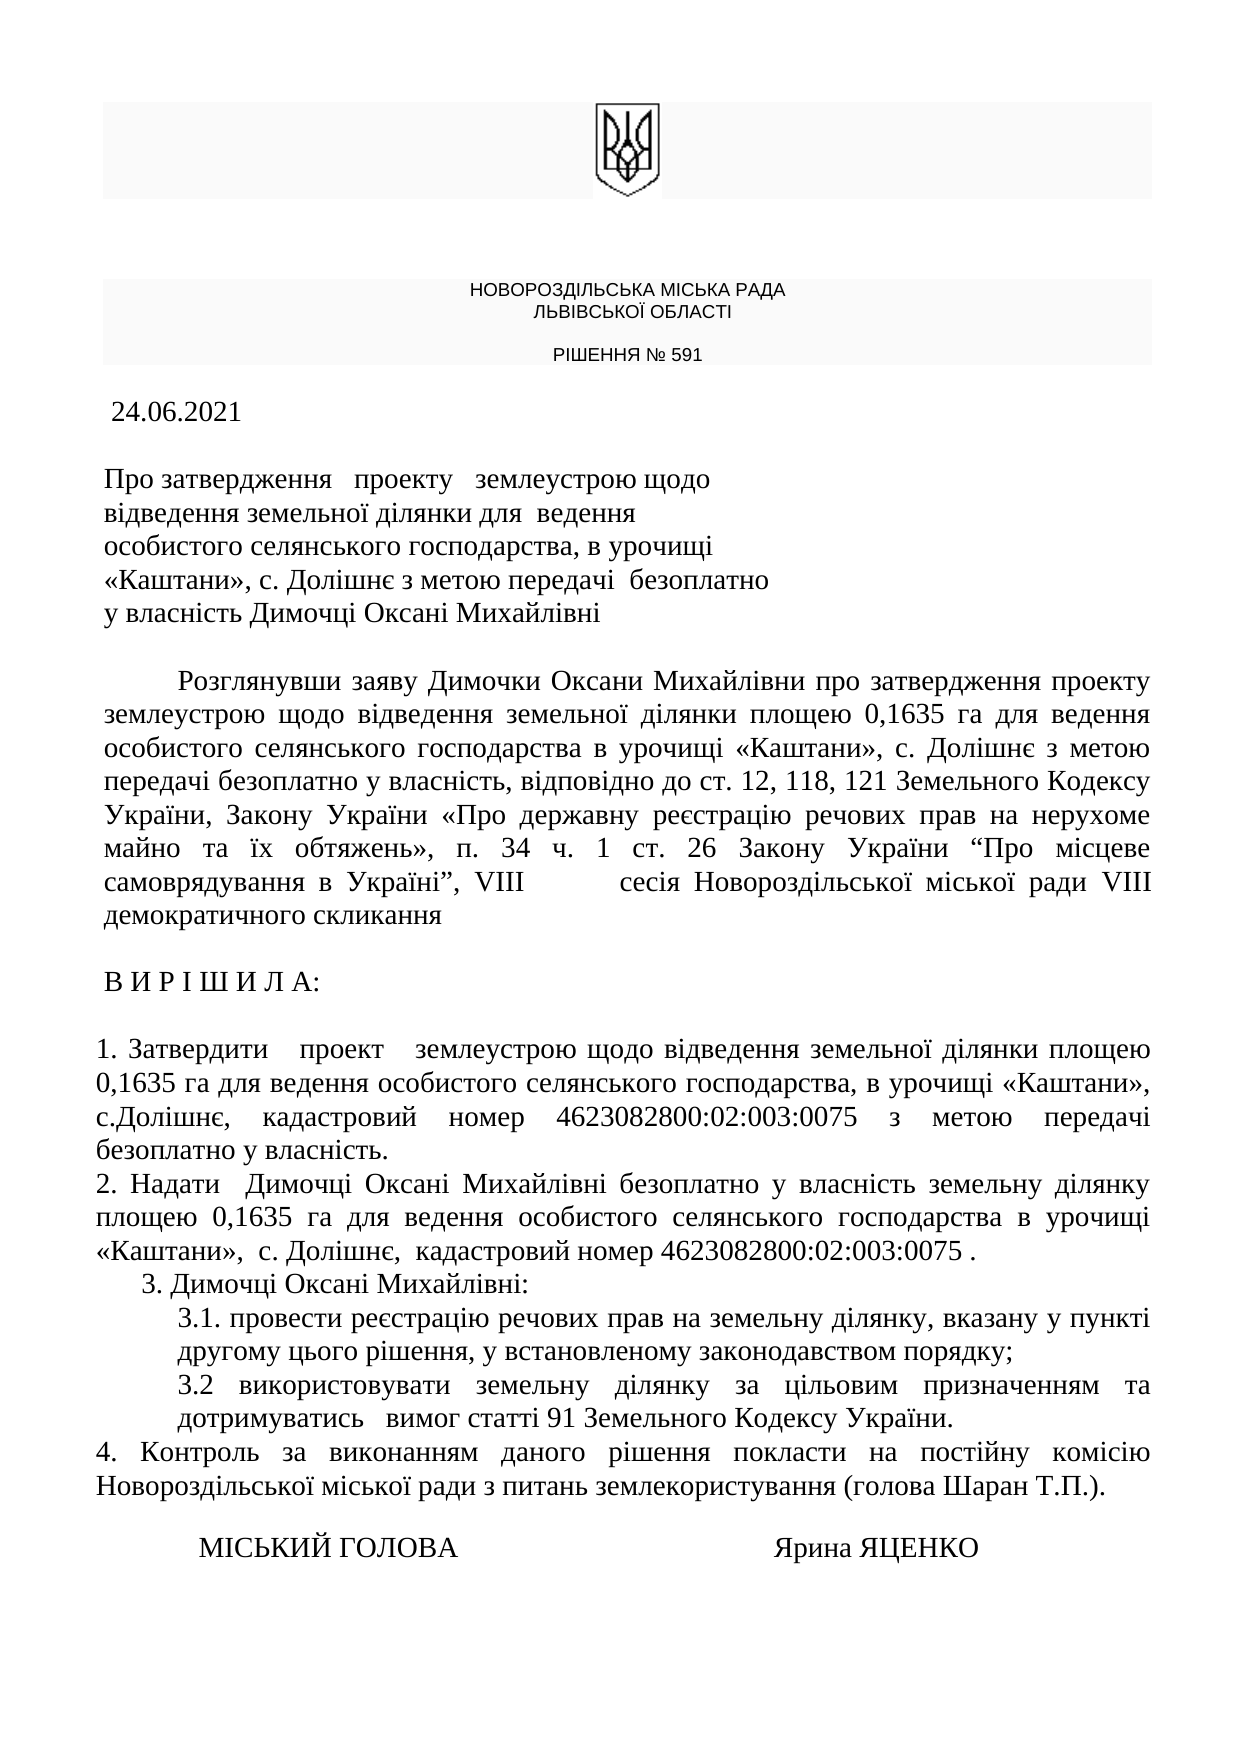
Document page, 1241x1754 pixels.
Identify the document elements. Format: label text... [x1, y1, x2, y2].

text НОВОРОЗДІЛЬСЬКА МІСЬКА РАДА ЛЬВІВСЬКОЇ ОБЛАСТІ РІШЕННЯ № 591 [103, 279, 1152, 365]
text 2. Надати Димочці Оксані Михайлівні безоплатно у власність земельну ділянку площею 0,1635 га для ведення особистого селянського господарства в урочищі «Каштани», с. Долішнє, кадастровий номер 4623082800:02:003:0075 . [96, 1166, 1152, 1266]
text 4. Контроль за виконанням даного рішення покласти на постійну комісію Новороздільської міської ради з питань землекористування (голова Шаран Т.П.). [96, 1434, 1152, 1501]
text Про затвердження проекту землеустрою щодо [103, 461, 842, 495]
text 3. Димочці Оксані Михайлівні: [141, 1266, 842, 1300]
text у власність Димочці Оксані Михайлівні [103, 596, 842, 629]
text «Каштани», с. Долішнє з метою передачі безоплатно [103, 562, 842, 596]
text 3.1. провести реєстрацію речових прав на земельну ділянку, вказану у пункті другому цього рішення, у встановленому законодавством порядку; [177, 1300, 1152, 1367]
text відведення земельної ділянки для ведення [103, 495, 842, 528]
text 3.2 використовувати земельну ділянку за цільовим призначенням та дотримуватись вимог статті 91 Земельного Кодексу України. [177, 1367, 1152, 1434]
text 1. Затвердити проект землеустрою щодо відведення земельної ділянки площею 0,1635 га для ведення особистого селянського господарства, в урочищі «Каштани», с.Долішнє, кадастровий номер 4623082800:02:003:0075 з метою передачі безоплатно у власність. [96, 1032, 1152, 1166]
text В И Р І Ш И Л А: [103, 964, 1152, 998]
text 24.06.2021 [103, 394, 1152, 428]
text особистого селянського господарства, в урочищі [103, 528, 842, 562]
picture [593, 102, 663, 200]
text Розглянувши заяву Димочки Оксани Михайлівни про затвердження проекту землеустрою щодо відведення земельної ділянки площею 0,1635 га для ведення особистого селянського господарства в урочищі «Каштани», с. Долішнє з метою передачі безоплатно у власність, відповідно до ст. 12, 118, 121 Земельного Кодексу України, Закону України «Про державну реєстрацію речових прав на нерухоме майно та їх обтяжень», п. 34 ч. 1 ст. 26 Закону України “Про місцеве самоврядування в Україні”, VIII сесія Новороздільської міської ради VIIІ демократичного скликання [103, 663, 1152, 931]
text МІСЬКИЙ ГОЛОВА Ярина ЯЦЕНКО [103, 1535, 1152, 1563]
